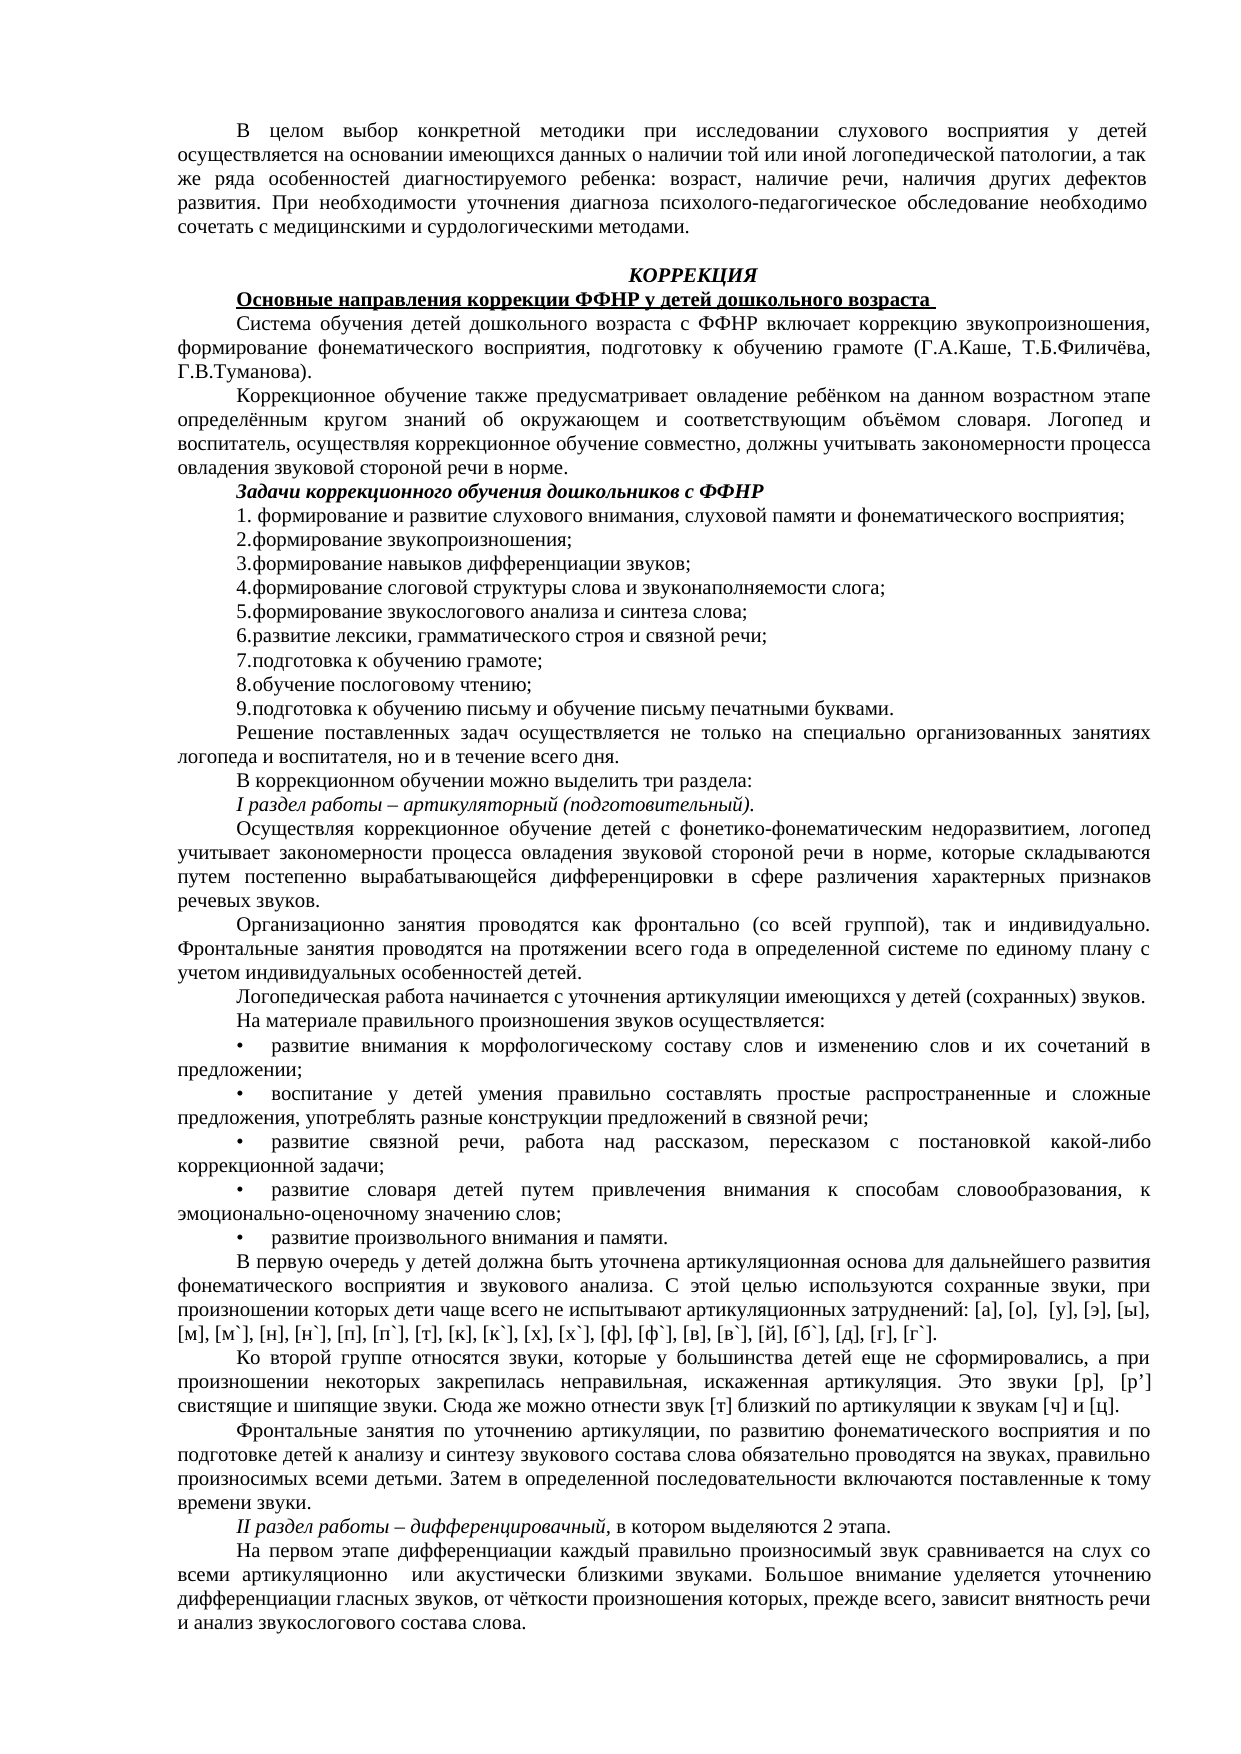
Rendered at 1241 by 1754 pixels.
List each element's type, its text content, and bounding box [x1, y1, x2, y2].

text Решение поставленных задач осуществляется не только на специально организованных занятиях логопеда и воспитателя, но и в течение всего дня. [177, 720, 1152, 768]
list развитие произвольного внимания и памяти. [177, 1225, 1152, 1249]
text Фронтальные занятия по уточнению артикуляции, по развитию фонематического восприятия и по подготовке детей к анализу и синтезу звукового состава слова обязательно проводятся на звуках, правильно произносимых всеми детьми. Затем в определенной последовательности включаются поставленные к тому времени звуки. [177, 1417, 1152, 1514]
text Осуществляя коррекционное обучение детей с фонетико-фонематическим недоразвитием, логопед учитывает закономерности процесса овладения звуковой стороной речи в норме, которые складываются путем постепенно вырабатывающейся дифференцировки в сфере различения характерных признаков речевых звуков. [177, 816, 1152, 912]
text На первом этапе дифференциации каждый правильно произносимый звук сравнивается на слух со всеми артикуляционно или акустически близкими звуками. Большое внимание уделяется уточнению дифференциации гласных звуков, от чёткости произношения которых, прежде всего, зависит внятность речи и анализ звукослогового состава слова. [177, 1538, 1152, 1634]
text II раздел работы – дифференцировачный, в котором выделяются 2 этапа. [177, 1514, 1152, 1538]
list формирование слоговой структуры слова и звуконаполняемости слога; [177, 575, 1152, 599]
text Логопедическая работа начинается с уточнения артикуляции имеющихся у детей (сохранных) звуков. [177, 984, 1152, 1008]
list формирование и развитие слухового внимания, слуховой памяти и фонематического восприятия; [177, 503, 1152, 527]
list развитие внимания к морфологическому составу слов и изменению слов и их сочетаний в предложении; [177, 1032, 1152, 1081]
list воспитание у детей умения правильно составлять простые распространенные и сложные предложения, употреблять разные конструкции предложений в связной речи; [177, 1081, 1152, 1129]
text КОРРЕКЦИЯ [177, 262, 1152, 287]
text Основные направления коррекции ФФНР у детей дошкольного возраста [177, 287, 1152, 311]
text I раздел работы – артикуляторный (подготовительный). [177, 792, 1152, 816]
list формирование звукослогового анализа и синтеза слова; [177, 599, 1152, 623]
text Коррекционное обучение также предусматривает овладение ребёнком на данном возрастном этапе определённым кругом знаний об окружающем и соответствующим объёмом словаря. Логопед и воспитатель, осуществляя коррекционное обучение совместно, должны учитывать закономерности процесса овладения звуковой стороной речи в норме. [177, 383, 1152, 479]
text На материале правильного произношения звуков осуществляется: [177, 1008, 1152, 1032]
list формирование навыков дифференциации звуков; [177, 551, 1152, 575]
list развитие словаря детей путем привлечения внимания к способам словообразования, к эмоционально-оценочному значению слов; [177, 1177, 1152, 1225]
text В первую очередь у детей должна быть уточнена артикуляционная основа для дальнейшего развития фонематического восприятия и звукового анализа. С этой целью используются сохранные звуки, при произношении которых дети чаще всего не испытывают артикуляционных затруднений: [а], [о], [у], [э], [ы], [м], [м`], [н], [н`], [п], [п`], [т], [к], [к`], [х], [х`], [ф], [ф`], [в], [в`], [й], [б`], [д], [г], [г`]. [177, 1249, 1152, 1345]
list подготовка к обучению письму и обучение письму печатными буквами. [177, 696, 1152, 720]
list формирование звукопроизношения; [177, 527, 1152, 551]
text В целом выбор конкретной методики при исследовании слухового восприятия у детей осуществляется на основании имеющихся данных о наличии той или иной логопедической патологии, а так же ряда особенностей диагностируемого ребенка: возраст, наличие речи, наличия других дефектов развития. При необходимости уточнения диагноза психолого-педагогическое обследование необходимо сочетать с медицинскими и сурдологическими методами. [177, 118, 1148, 238]
list обучение послоговому чтению; [177, 672, 1152, 696]
list подготовка к обучению грамоте; [177, 647, 1152, 672]
text Организационно занятия проводятся как фронтально (со всей группой), так и индивидуально. Фронтальные занятия проводятся на протяжении всего года в определенной системе по единому плану с учетом индивидуальных особенностей детей. [177, 912, 1152, 984]
list развитие связной речи, работа над рассказом, пересказом с постановкой какой-либо коррекционной задачи; [177, 1129, 1152, 1177]
text Ко второй группе относятся звуки, которые у большинства детей еще не сформировались, а при произношении некоторых закрепилась неправильная, искаженная артикуляция. Это звуки [р], [р’] свистящие и шипящие звуки. Сюда же можно отнести звук [т] близкий по артикуляции к звукам [ч] и [ц]. [177, 1345, 1152, 1417]
list развитие лексики, грамматического строя и связной речи; [177, 623, 1152, 647]
text Задачи коррекционного обучения дошкольников с ФФНР [177, 479, 1152, 503]
text В коррекционном обучении можно выделить три раздела: [177, 768, 1152, 792]
text Система обучения детей дошкольного возраста с ФФНР включает коррекцию звукопроизношения, формирование фонематического восприятия, подготовку к обучению грамоте (Г.А.Каше, Т.Б.Филичёва, Г.В.Туманова). [177, 311, 1152, 383]
